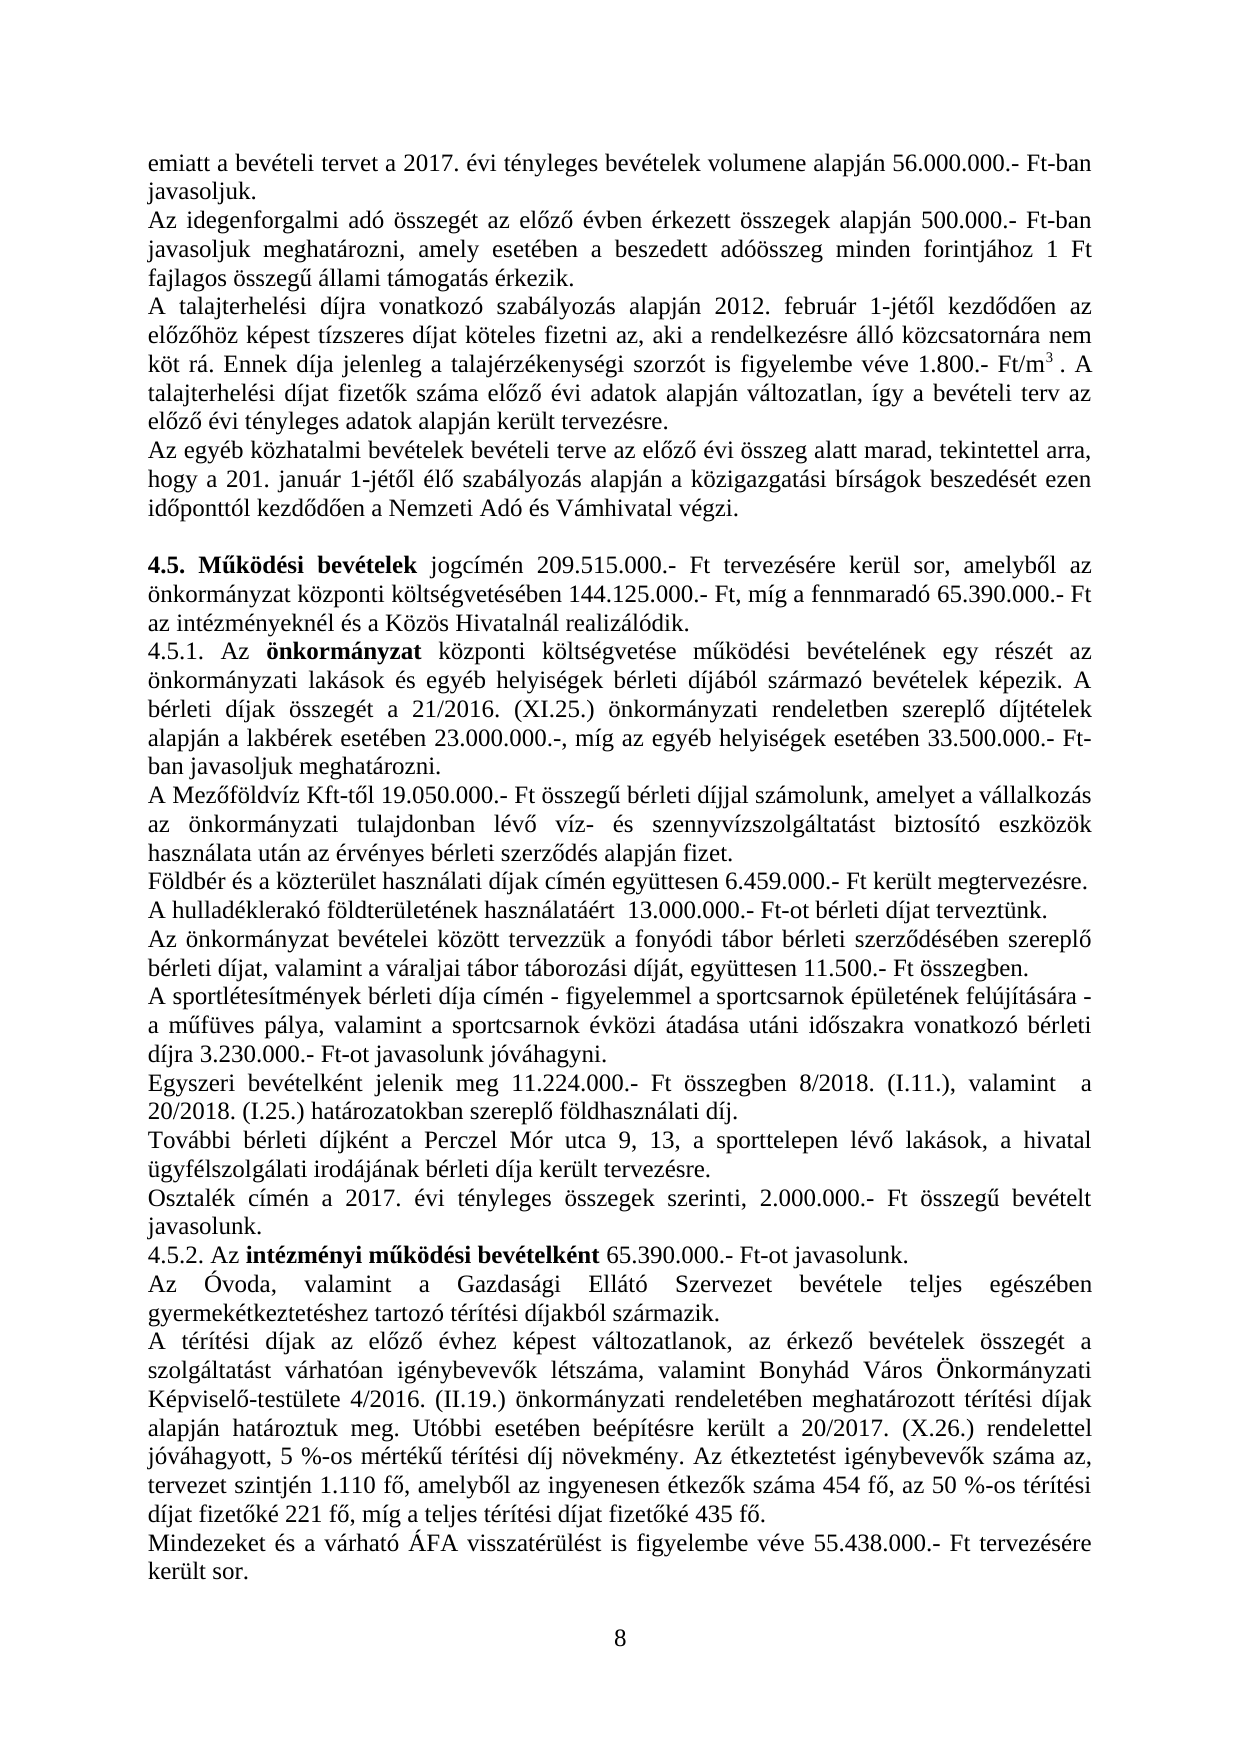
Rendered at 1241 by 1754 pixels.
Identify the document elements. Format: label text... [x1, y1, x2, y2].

text A hulladéklerakó földterületének használatáért 13.000.000.- Ft-ot bérleti díjat terveztünk. [148, 895, 1093, 924]
text A térítési díjak az előző évhez képest változatlanok, az érkező bevételek összegét a szolgáltatást várhatóan igénybevevők létszáma, valamint Bonyhád Város Önkormányzati Képviselő-testülete 4/2016. (II.19.) önkormányzati rendeletében meghatározott térítési díjak alapján határoztuk meg. Utóbbi esetében beépítésre került a 20/2017. (X.26.) rendelettel jóváhagyott, 5 %-os mértékű térítési díj növekmény. Az étkeztetést igénybevevők száma az, tervezet szintjén 1.110 fő, amelyből az ingyenesen étkezők száma 454 fő, az 50 %-os térítési díjat fizetőké 221 fő, míg a teljes térítési díjat fizetőké 435 fő. [148, 1326, 1093, 1528]
text Az idegenforgalmi adó összegét az előző évben érkezett összegek alapján 500.000.- Ft-ban javasoljuk meghatározni, amely esetében a beszedett adóösszeg minden forintjához 1 Ft fajlagos összegű állami támogatás érkezik. [148, 205, 1093, 291]
text 4.5.2. Az intézményi működési bevételként 65.390.000.- Ft-ot javasolunk. [148, 1240, 1093, 1269]
text Földbér és a közterület használati díjak címén együttesen 6.459.000.- Ft került megtervezésre. [148, 866, 1093, 895]
text 4.5. Működési bevételek jogcímén 209.515.000.- Ft tervezésére kerül sor, amelyből az önkormányzat központi költségvetésében 144.125.000.- Ft, míg a fennmaradó 65.390.000.- Ft az intézményeknél és a Közös Hivatalnál realizálódik. [148, 550, 1093, 636]
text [148, 148, 1093, 205]
text További bérleti díjként a Perczel Mór utca 9, 13, a sporttelepen lévő lakások, a hivatal ügyfélszolgálati irodájának bérleti díja került tervezésre. [148, 1125, 1093, 1183]
text A sportlétesítmények bérleti díja címén - figyelemmel a sportcsarnok épületének felújítására - a műfüves pálya, valamint a sportcsarnok évközi átadása utáni időszakra vonatkozó bérleti díjra 3.230.000.- Ft-ot javasolunk jóváhagyni. [148, 981, 1093, 1068]
text 4.5.1. Az önkormányzat központi költségvetése működési bevételének egy részét az önkormányzati lakások és egyéb helyiségek bérleti díjából származó bevételek képezik. A bérleti díjak összegét a 21/2016. (XI.25.) önkormányzati rendeletben szereplő díjtételek alapján a lakbérek esetében 23.000.000.-, míg az egyéb helyiségek esetében 33.500.000.- Ft-ban javasoljuk meghatározni. [148, 636, 1093, 780]
text Egyszeri bevételként jelenik meg 11.224.000.- Ft összegben 8/2018. (I.11.), valamint a 20/2018. (I.25.) határozatokban szereplő földhasználati díj. [148, 1068, 1093, 1125]
text Az Óvoda, valamint a Gazdasági Ellátó Szervezet bevétele teljes egészében gyermekétkeztetéshez tartozó térítési díjakból származik. [148, 1269, 1093, 1326]
text Osztalék címén a 2017. évi tényleges összegek szerinti, 2.000.000.- Ft összegű bevételt javasolunk. [148, 1183, 1093, 1240]
text Az önkormányzat bevételei között tervezzük a fonyódi tábor bérleti szerződésében szereplő bérleti díjat, valamint a váraljai tábor táborozási díját, együttesen 11.500.- Ft összegben. [148, 924, 1093, 981]
text A Mezőföldvíz Kft-től 19.050.000.- Ft összegű bérleti díjjal számolunk, amelyet a vállalkozás az önkormányzati tulajdonban lévő víz- és szennyvízszolgáltatást biztosító eszközök használata után az érvényes bérleti szerződés alapján fizet. [148, 780, 1093, 866]
text Az egyéb közhatalmi bevételek bevételi terve az előző évi összeg alatt marad, tekintettel arra, hogy a 201. január 1-jétől élő szabályozás alapján a közigazgatási bírságok beszedését ezen időponttól kezdődően a Nemzeti Adó és Vámhivatal végzi. [148, 435, 1093, 521]
text A talajterhelési díjra vonatkozó szabályozás alapján 2012. február 1-jétől kezdődően az előzőhöz képest tízszeres díjat köteles fizetni az, aki a rendelkezésre álló közcsatornára nem köt rá. Ennek díja jelenleg a talajérzékenységi szorzót is figyelembe véve 1.800.- Ft/m3 . A talajterhelési díjat fizetők száma előző évi adatok alapján változatlan, így a bevételi terv az előző évi tényleges adatok alapján került tervezésre. [148, 291, 1093, 435]
text Mindezeket és a várható ÁFA visszatérülést is figyelembe véve 55.438.000.- Ft tervezésére került sor. [148, 1528, 1093, 1585]
